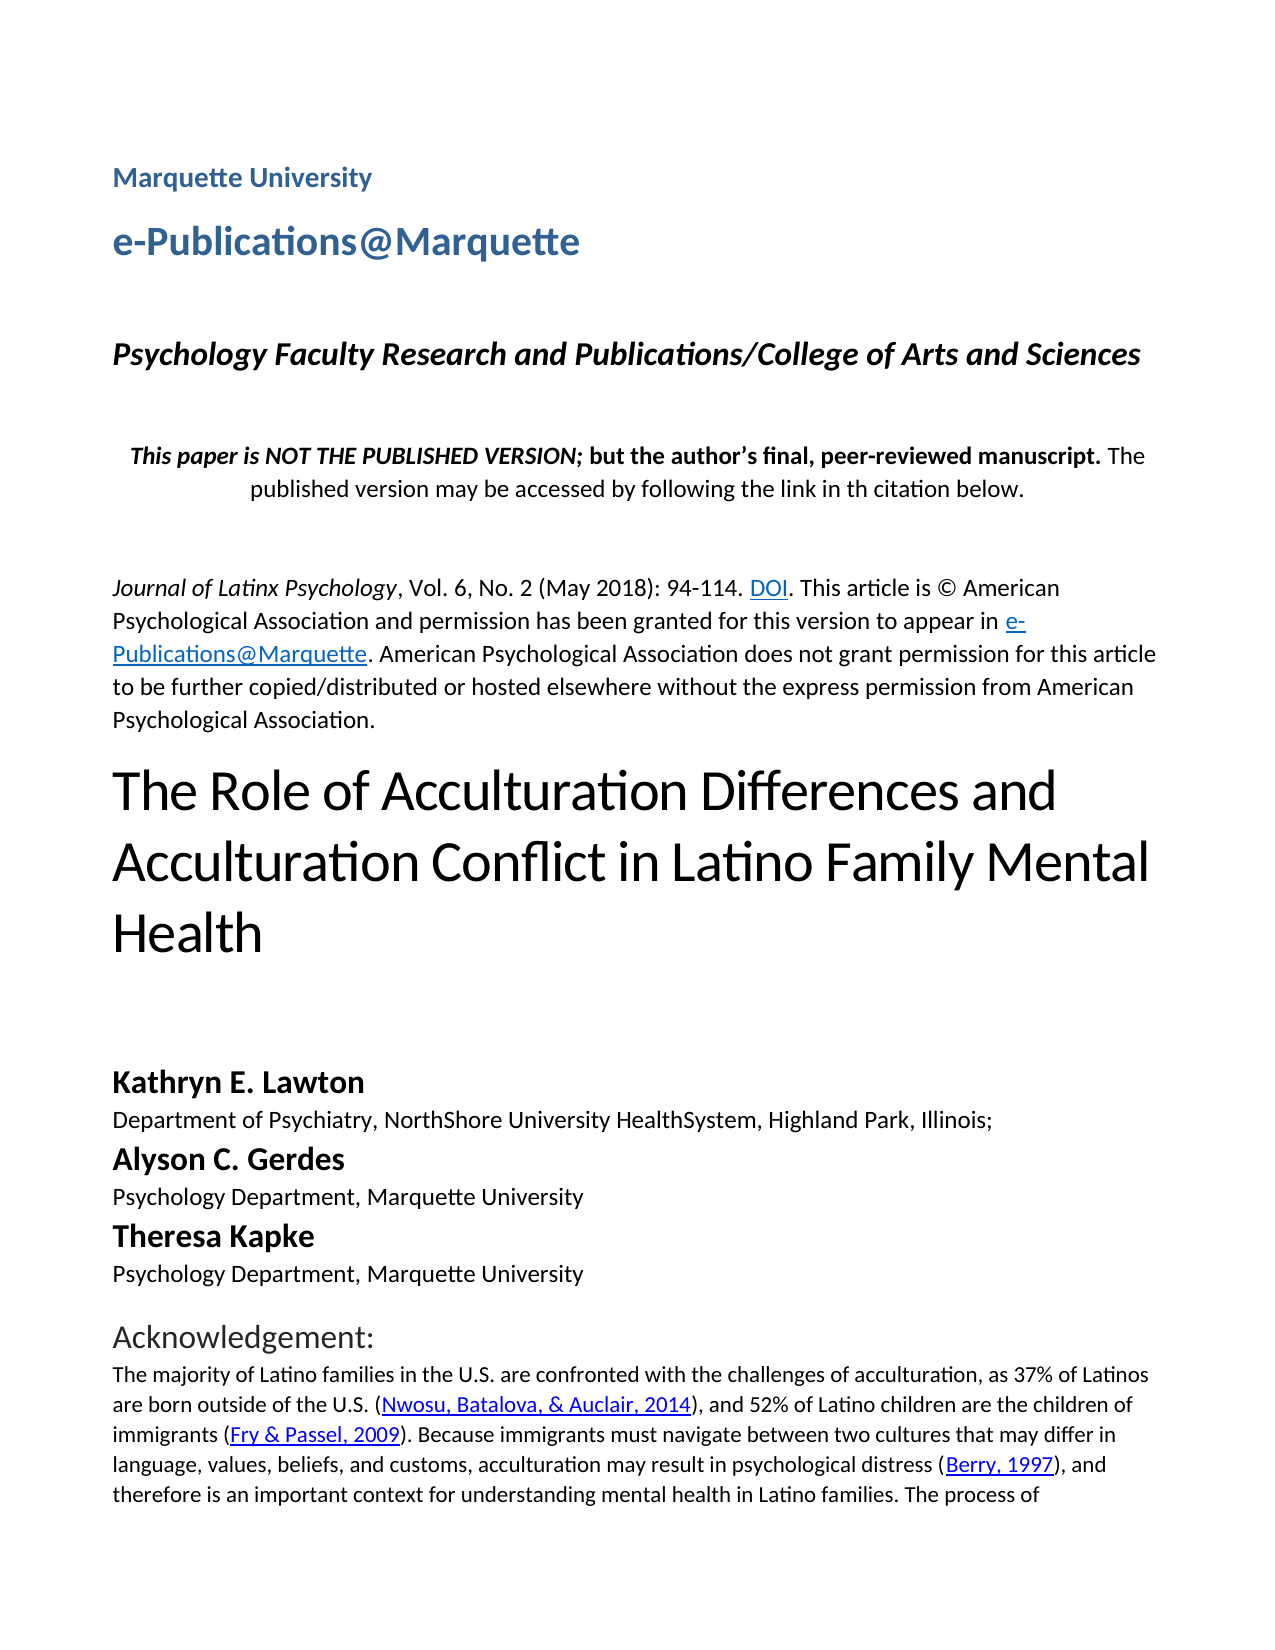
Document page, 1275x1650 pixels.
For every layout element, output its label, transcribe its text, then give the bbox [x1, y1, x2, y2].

text e-Publications@Marquette [112, 214, 1162, 265]
text Marquette University [112, 159, 1162, 195]
text This paper is NOT THE PUBLISHED VERSION; but the author’s final, peer-reviewed manuscript. The published version may be accessed by following the link in th citation below. [112, 440, 1162, 504]
text Journal of Latinx Psychology, Vol. 6, No. 2 (May 2018): 94-114. DOI. This article is © American Psychological Association and permission has been granted for this version to appear in e-Publications@Marquette. American Psychological Association does not grant permission for this article to be further copied/distributed or hosted elsewhere without the express permission from American Psychological Association. [112, 572, 1162, 735]
subtitle Acknowledgement: [112, 1316, 1162, 1357]
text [112, 1360, 1162, 1509]
text Kathryn E. Lawton Department of Psychiatry, NorthShore University HealthSystem, Highland Park, Illinois; Alyson C. Gerdes Psychology Department, Marquette University Theresa Kapke Psychology Department, Marquette University [112, 1061, 1162, 1288]
title The Role of Acculturation Differences and Acculturation Conflict in Latino Family Mental Health [112, 754, 1162, 967]
text Psychology Faculty Research and Publications/College of Arts and Sciences [112, 333, 1162, 374]
